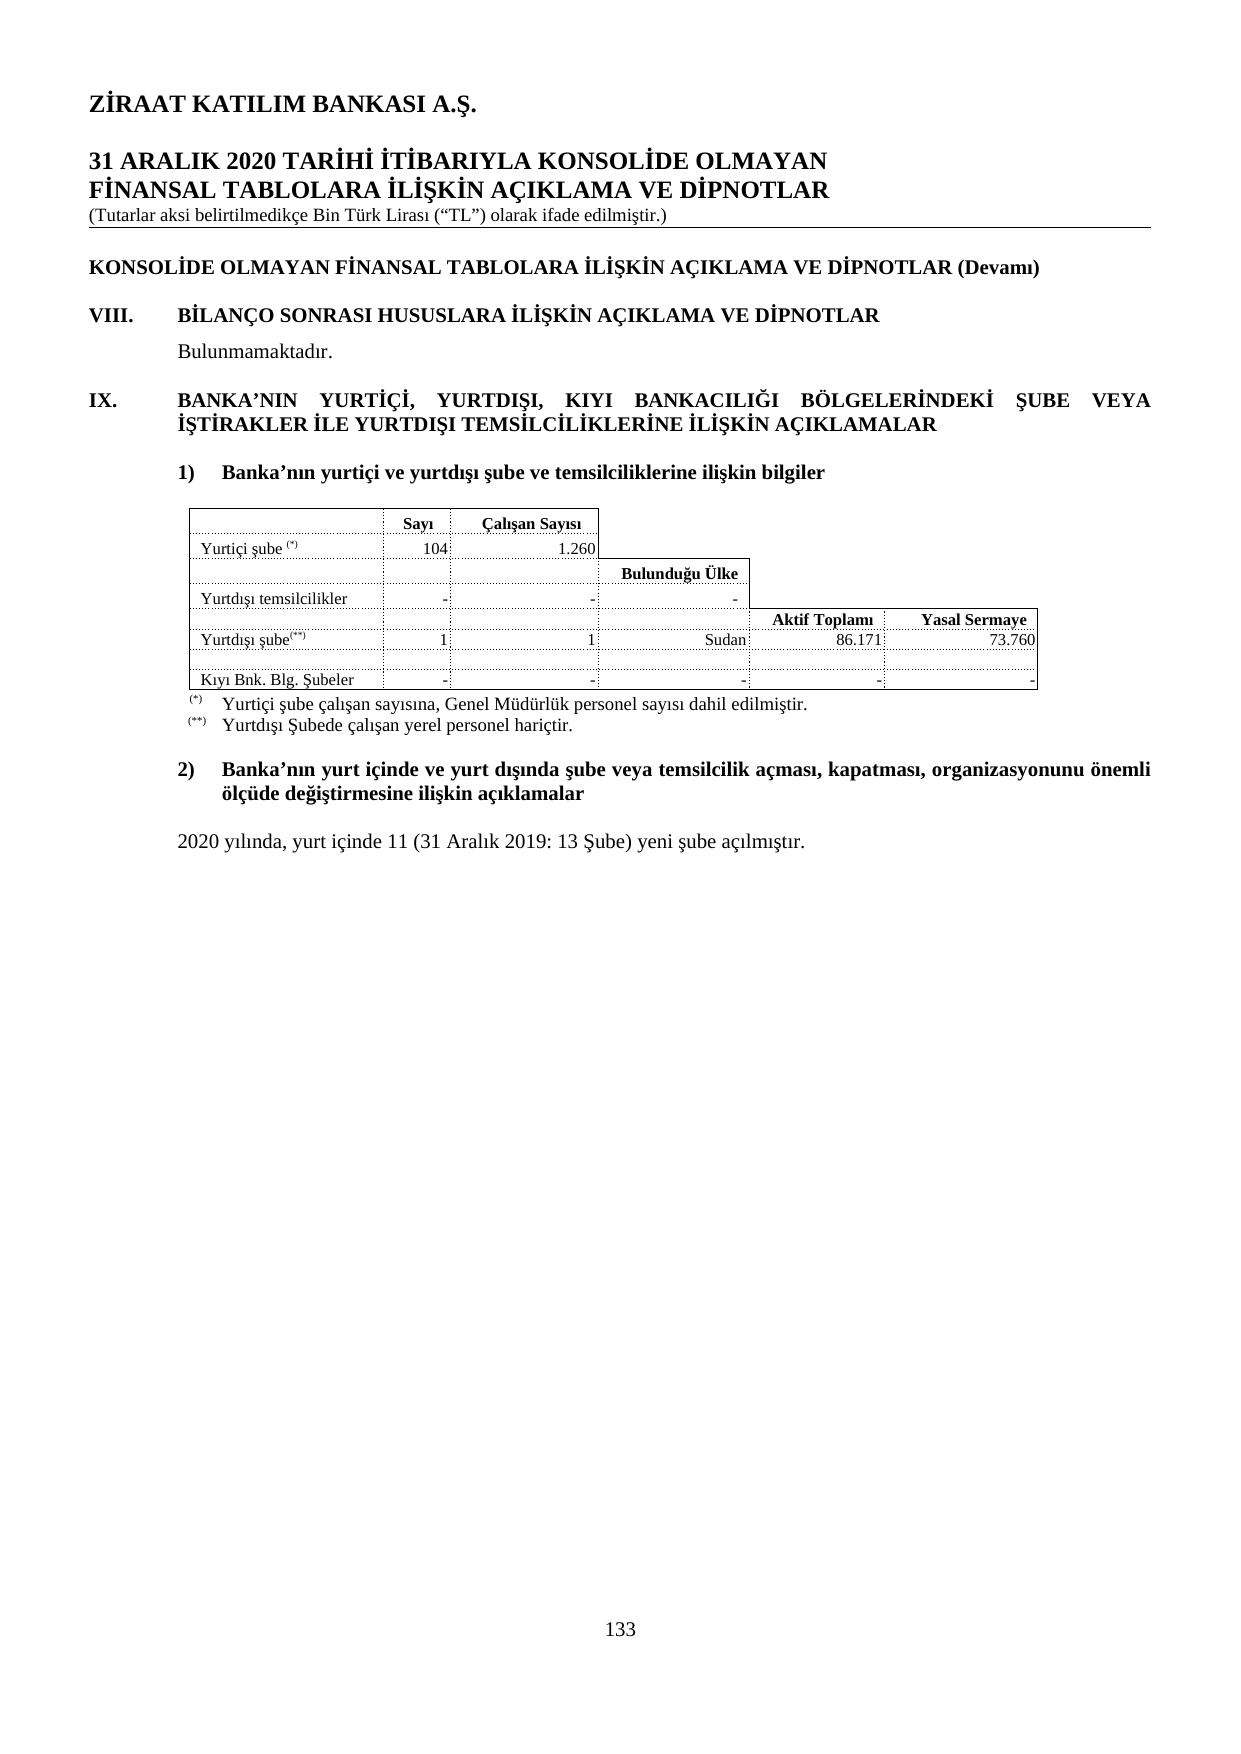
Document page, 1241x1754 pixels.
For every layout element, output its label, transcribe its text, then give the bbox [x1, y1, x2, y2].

text VIII. BİLANÇO SONRASI HUSUSLARA İLİŞKİN AÇIKLAMA VE DİPNOTLAR [89, 303, 1152, 327]
list Banka’nın yurt içinde ve yurt dışında şube veya temsilcilik açması, kapatması, organizasyonunu önemli ölçüde değiştirmesine ilişkin açıklamalar [177, 757, 1152, 805]
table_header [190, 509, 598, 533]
text KONSOLİDE OLMAYAN FİNANSAL TABLOLARA İLİŞKİN AÇIKLAMA VE DİPNOTLAR (Devamı) [89, 255, 1152, 279]
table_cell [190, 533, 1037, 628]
text (*) Yurtiçi şube çalışan sayısına, Genel Müdürlük personel sayısı dahil edilmiştir. [189, 692, 1152, 714]
text 2020 yılında, yurt içinde 11 (31 Aralık 2019: 13 Şube) yeni şube açılmıştır. [177, 829, 1152, 853]
text Bulunmamaktadır. [89, 339, 1152, 363]
text (**) Yurtdışı Şubede çalışan yerel personel hariçtir. [188, 714, 1152, 736]
text IX. BANKA’NIN YURTİÇİ, YURTDIŞI, KIYI BANKACILIĞI BÖLGELERİNDEKİ ŞUBE VEYA İŞTİRAKLER İLE YURTDIŞI TEMSİLCİLİKLERİNE İLİŞKİN AÇIKLAMALAR [89, 387, 1152, 436]
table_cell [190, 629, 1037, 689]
list Banka’nın yurtiçi ve yurtdışı şube ve temsilciliklerine ilişkin bilgiler [177, 460, 1152, 484]
